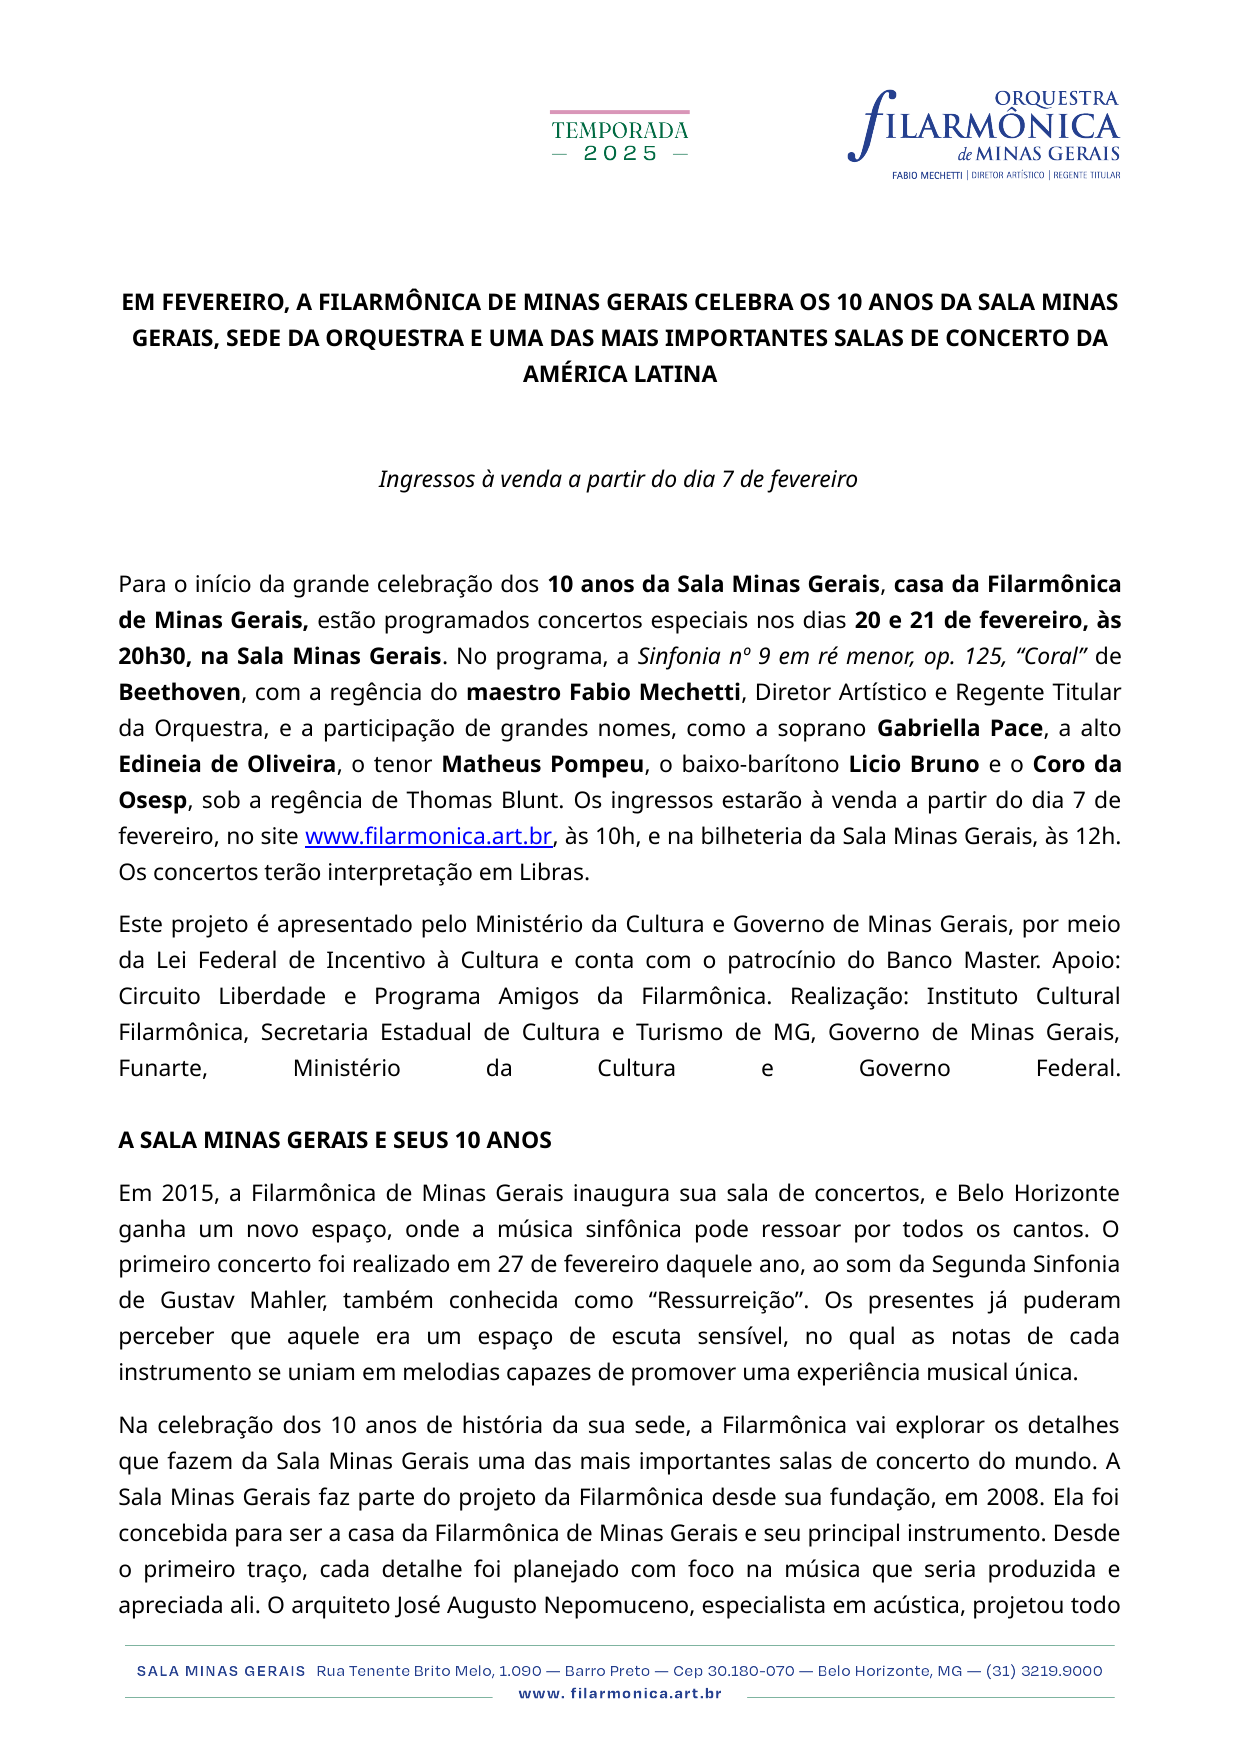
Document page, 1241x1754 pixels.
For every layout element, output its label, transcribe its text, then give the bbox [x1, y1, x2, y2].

text EM FEVEREIRO, A FILARMÔNICA DE MINAS GERAIS CELEBRA OS 10 ANOS DA SALA MINAS GERAIS, SEDE DA ORQUESTRA E UMA DAS MAIS IMPORTANTES SALAS DE CONCERTO DA AMÉRICA LATINA [118, 286, 1122, 389]
text Este projeto é apresentado pelo Ministério da Cultura e Governo de Minas Gerais, por meio da Lei Federal de Incentivo à Cultura e conta com o patrocínio do Banco Master. Apoio: Circuito Liberdade e Programa Amigos da Filarmônica. Realização: Instituto Cultural Filarmônica, Secretaria Estadual de Cultura e Turismo de MG, Governo de Minas Gerais, Funarte, Ministério da Cultura e Governo Federal. A SALA MINAS GERAIS E SEUS 10 ANOS [118, 908, 1122, 1155]
text Em 2015, a Filarmônica de Minas Gerais inaugura sua sala de concertos, e Belo Horizonte ganha um novo espaço, onde a música sinfônica pode ressoar por todos os cantos. O primeiro concerto foi realizado em 27 de fevereiro daquele ano, ao som da Segunda Sinfonia de Gustav Mahler, também conhecida como “Ressurreição”. Os presentes já puderam perceber que aquele era um espaço de escuta sensível, no qual as notas de cada instrumento se uniam em melodias capazes de promover uma experiência musical única. [118, 1177, 1122, 1387]
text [118, 1409, 1122, 1620]
text Para o início da grande celebração dos 10 anos da Sala Minas Gerais, casa da Filarmônica de Minas Gerais, estão programados concertos especiais nos dias 20 e 21 de fevereiro, às 20h30, na Sala Minas Gerais. No programa, a Sinfonia nº 9 em ré menor, op. 125, “Coral” de Beethoven, com a regência do maestro Fabio Mechetti, Diretor Artístico e Regente Titular da Orquestra, e a participação de grandes nomes, como a soprano Gabriella Pace, a alto Edineia de Oliveira, o tenor Matheus Pompeu, o baixo-barítono Licio Bruno e o Coro da Osesp, sob a regência de Thomas Blunt. Os ingressos estarão à venda a partir do dia 7 de fevereiro, no site www.filarmonica.art.br, às 10h, e na bilheteria da Sala Minas Gerais, às 12h. Os concertos terão interpretação em Libras. [118, 568, 1122, 887]
text Ingressos à venda a partir do dia 7 de fevereiro [118, 463, 1122, 494]
picture [1, 1, 1238, 1749]
